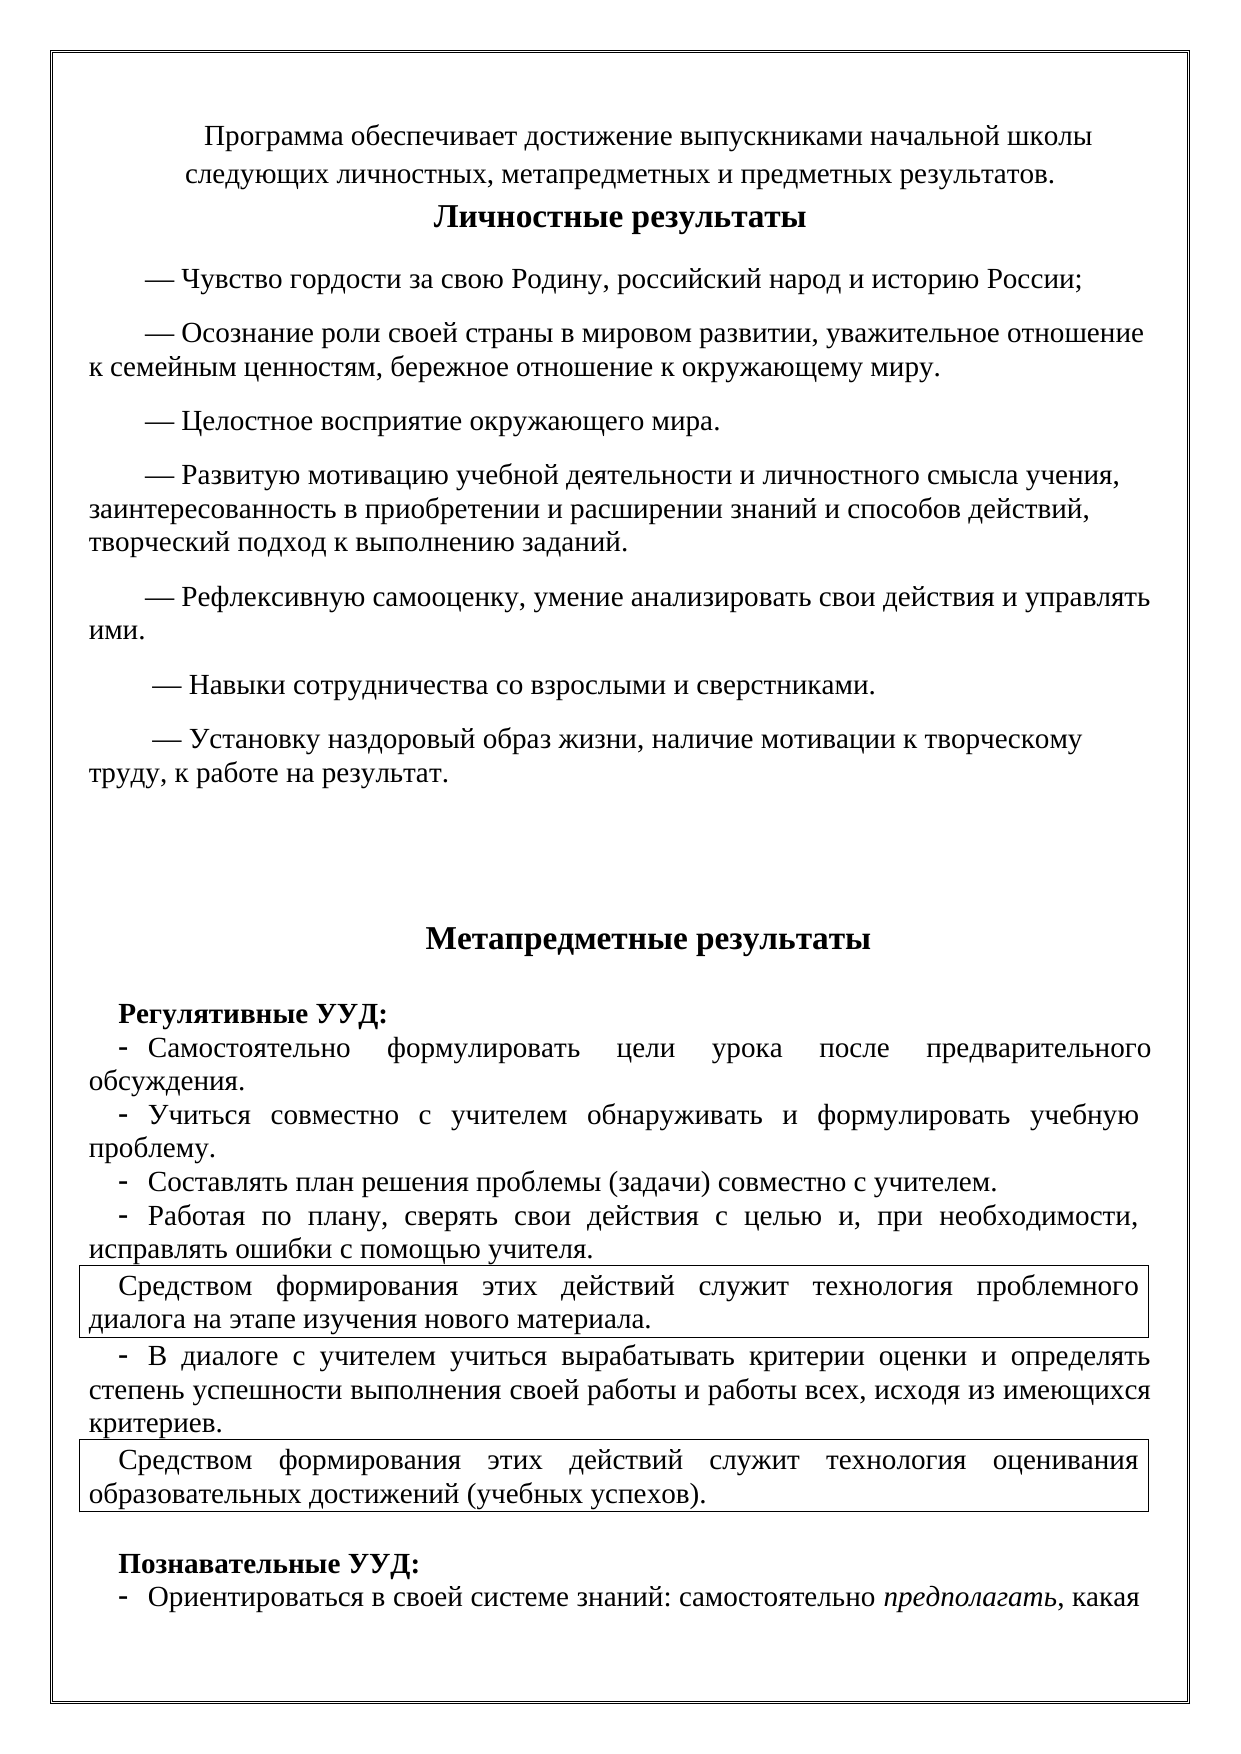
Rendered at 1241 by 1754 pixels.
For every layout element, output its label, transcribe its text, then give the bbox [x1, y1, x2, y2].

text Метапредметные результаты [88, 918, 1152, 956]
list Работая по плану, сверять свои действия с целью и, при необходимости, исправлять ошибки с помощью учителя. [88, 1198, 1139, 1265]
text — Целостное восприятие окружающего мира. [88, 403, 1152, 437]
list Самостоятельно формулировать цели урока после предварительного обсуждения. [88, 1030, 1152, 1097]
text Средством формирования этих действий служит технология оценивания образовательных достижений (учебных успехов). [80, 1440, 1148, 1511]
text Средством формирования этих действий служит технология проблемного диалога на этапе изучения нового материала. [80, 1266, 1148, 1337]
text — Чувство гордости за свою Родину, российский народ и историю России; [88, 261, 1152, 294]
text Программа обеспечивает достижение выпускниками начальной школы следующих личностных, метапредметных и предметных результатов. Личностные результаты [88, 118, 1152, 234]
text — Рефлексивную самооценку, умение анализировать свои действия и управлять ими. [88, 579, 1152, 646]
text — Навыки сотрудничества со взрослыми и сверстниками. [88, 667, 1152, 700]
list В диалоге с учителем учиться вырабатывать критерии оценки и определять степень успешности выполнения своей работы и работы всех, исходя из имеющихся критериев. [88, 1338, 1152, 1439]
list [88, 1579, 1139, 1613]
list Составлять план решения проблемы (задачи) совместно с учителем. [88, 1164, 1152, 1198]
text Познавательные УУД: [88, 1546, 1139, 1579]
text — Установку наздоровый образ жизни, наличие мотивации к творческому труду, к работе на результат. [88, 721, 1152, 788]
text Регулятивные УУД: [88, 996, 1139, 1030]
list Учиться совместно с учителем обнаруживать и формулировать учебную проблему. [88, 1097, 1139, 1164]
text — Осознание роли своей страны в мировом развитии, уважительное отношение к семейным ценностям, бережное отношение к окружающему миру. [88, 315, 1152, 382]
text — Развитую мотивацию учебной деятельности и личностного смысла учения, заинтересованность в приобретении и расширении знаний и способов действий, творческий подход к выполнению заданий. [88, 457, 1152, 558]
